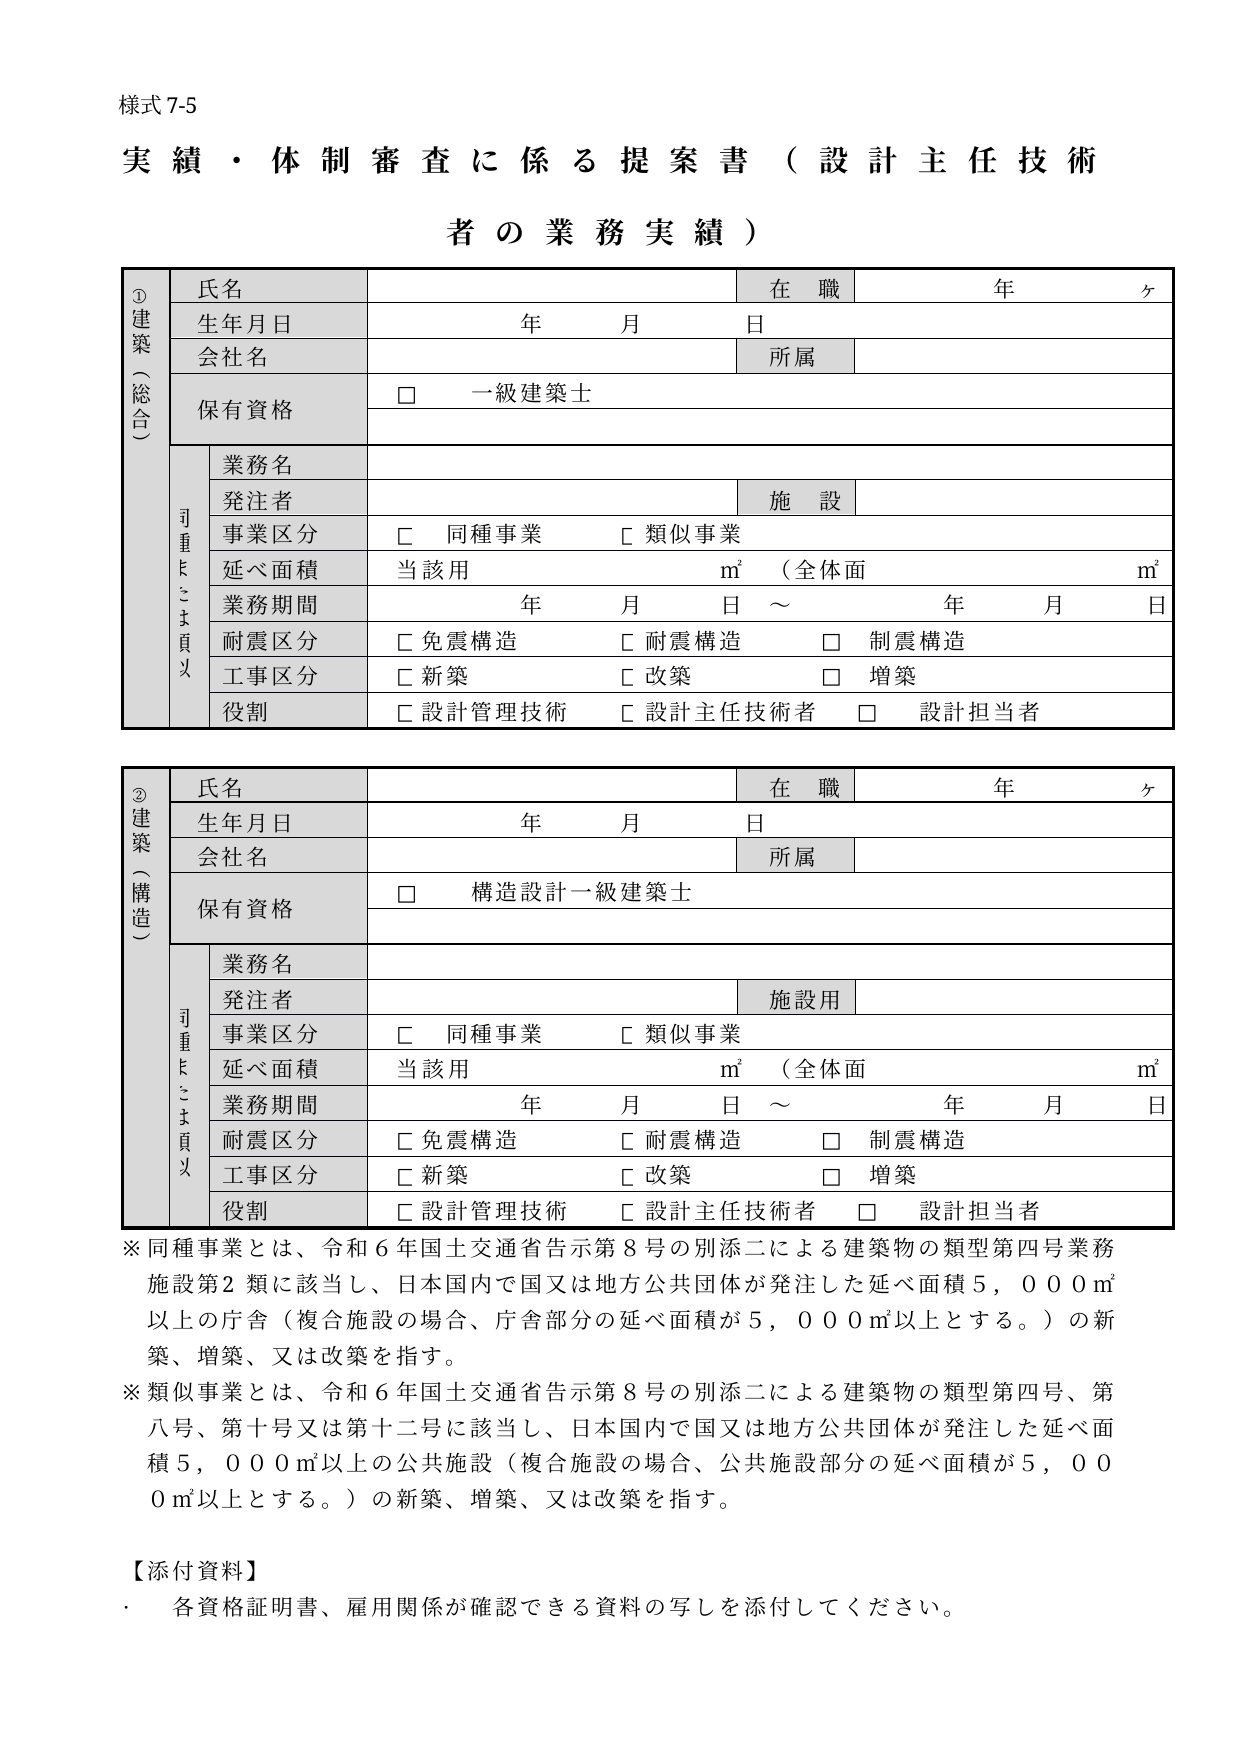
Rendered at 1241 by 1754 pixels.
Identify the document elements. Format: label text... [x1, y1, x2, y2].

table_cell 日 [710, 303, 1172, 337]
table_cell 発注者 [210, 980, 367, 1014]
text 【添付資料】 [122, 1552, 1118, 1588]
table_cell 設計主任技術者 [633, 1192, 854, 1226]
table_cell 免震構造 [411, 622, 588, 656]
table_cell 年 [934, 1086, 969, 1120]
table_cell [770, 909, 1172, 943]
table_cell 新築 [411, 657, 588, 692]
table_cell （全体面積 [752, 551, 884, 585]
table_cell 役割 [210, 1192, 367, 1226]
table_header 年 [978, 270, 1014, 302]
table_cell [368, 980, 737, 1014]
table_cell 所属 [737, 838, 854, 872]
table_cell 施設用途 [738, 980, 855, 1014]
table_cell 日 [710, 803, 1172, 837]
table_cell 同種事業 [411, 1015, 588, 1049]
table_cell 日 [710, 1086, 751, 1120]
table_cell [368, 838, 736, 872]
table_cell 設計担当者 [908, 1192, 1172, 1226]
table_cell 月 [609, 1086, 645, 1120]
table_header [1014, 769, 1102, 801]
table_header [368, 769, 736, 801]
table_cell 同種または類似 [170, 446, 209, 727]
table_cell 所属 [737, 339, 854, 373]
table_cell 施設用途 [738, 480, 855, 514]
table_cell 生年月日 [171, 803, 367, 837]
table_cell □ [368, 516, 411, 550]
table_cell [368, 945, 1172, 978]
table_cell [770, 873, 1172, 908]
table_cell □ [368, 657, 411, 692]
table_header 氏名 [171, 769, 367, 801]
table_cell [368, 409, 769, 444]
table_cell [645, 803, 710, 837]
table_cell 月 [609, 586, 645, 621]
table_cell □ [810, 1157, 854, 1191]
table_cell [770, 409, 1172, 444]
table_header ①建築（総合） [124, 270, 169, 727]
table_cell □ [368, 1192, 411, 1226]
table_cell [884, 1050, 1091, 1085]
table_cell ㎡ [706, 551, 752, 585]
table_cell 新築 [411, 1157, 588, 1191]
table_cell [368, 1086, 509, 1120]
table_cell [884, 551, 1091, 585]
table_cell 発注者 [210, 480, 367, 514]
table_header 年 [978, 769, 1014, 801]
text 実績・体制審査に係る提案書（設計主任技術者の業務実績） [122, 123, 1118, 267]
table_cell ～ [751, 1086, 792, 1120]
table_cell 同種事業 [411, 516, 588, 550]
table_cell 事業区分 [210, 1015, 367, 1049]
table_cell 類似事業 [632, 516, 1172, 550]
table_cell □ [810, 657, 854, 692]
table_cell 役割 [210, 693, 367, 727]
table_cell 月 [609, 803, 645, 837]
table_cell 月 [609, 303, 645, 337]
table_cell 同種または類似 [170, 945, 209, 1226]
table_cell 延べ面積 [210, 1050, 367, 1085]
table_cell [645, 586, 710, 621]
table_cell 年 [509, 303, 544, 337]
table_cell [368, 303, 509, 337]
table_header [368, 270, 736, 302]
table_cell [368, 446, 1172, 479]
table_cell [485, 1050, 706, 1085]
table_cell 年 [509, 803, 544, 837]
table_cell 年 [509, 1086, 544, 1120]
table_cell 会社名 [171, 838, 367, 872]
table_cell 年 [934, 586, 969, 621]
table_cell 業務名 [210, 446, 367, 479]
table_cell □ [368, 1121, 411, 1156]
table_cell ～ [751, 586, 792, 621]
table_cell ㎡） [1091, 1050, 1172, 1085]
table_cell 保有資格 [171, 374, 367, 444]
table_cell 増築 [854, 657, 1172, 692]
table_cell ㎡ [706, 1050, 752, 1085]
table_cell [544, 803, 609, 837]
table_cell 類似事業 [632, 1015, 1172, 1049]
table_cell [970, 586, 1035, 621]
table_cell 業務名 [210, 945, 367, 978]
table_cell 設計担当者 [908, 693, 1172, 727]
table_cell [544, 1086, 609, 1120]
table_header [1014, 270, 1102, 302]
table_cell [368, 480, 737, 514]
table_cell 業務期間 [210, 1086, 367, 1120]
table_cell 制震構造 [854, 1121, 1172, 1156]
table_cell 事業区分 [210, 516, 367, 550]
table_cell 一級建築士 [368, 374, 769, 408]
table_cell 増築 [854, 1157, 1172, 1191]
table_cell 耐震構造 [633, 622, 809, 656]
table_cell 日 [1135, 1086, 1172, 1120]
table_cell 耐震区分 [210, 1121, 367, 1156]
table_cell 設計主任技術者 [633, 693, 854, 727]
table_cell □ [588, 1157, 632, 1191]
table_cell 月 [1035, 1086, 1070, 1120]
table_cell □ [588, 622, 632, 656]
table_cell [793, 586, 934, 621]
table_cell [485, 551, 706, 585]
table_header ②建築（構造） [124, 769, 169, 1226]
table_cell （全体面積 [752, 1050, 884, 1085]
table_cell [368, 909, 769, 943]
table_cell 設計管理技術者 [411, 1192, 588, 1226]
table_cell 年 [509, 586, 544, 621]
table_cell [368, 803, 509, 837]
table_header ヶ月 [1103, 769, 1172, 801]
table_cell [856, 980, 1172, 1014]
table_cell [855, 838, 1172, 872]
table_cell 耐震構造 [633, 1121, 809, 1156]
table_cell 日 [710, 586, 751, 621]
table_cell [793, 1086, 934, 1120]
table_cell □ [588, 693, 632, 727]
table_cell □ [368, 1157, 411, 1191]
table_cell [1070, 1086, 1135, 1120]
table_cell [1070, 586, 1135, 621]
table_cell □ [588, 1192, 632, 1226]
table_cell □ [368, 693, 411, 727]
table_cell □ [810, 622, 854, 656]
table_cell □ [854, 1192, 907, 1226]
table_cell [544, 586, 609, 621]
table_header 氏名 [171, 270, 367, 302]
table_cell 業務期間 [210, 586, 367, 621]
table_cell 構造設計一級建築士 [368, 873, 769, 908]
table_cell [970, 1086, 1035, 1120]
table_cell 工事区分 [210, 657, 367, 692]
table_cell 当該用途 [368, 551, 485, 585]
table_cell 延べ面積 [210, 551, 367, 585]
table_cell □ [368, 622, 411, 656]
table_header [855, 270, 978, 302]
table_cell 当該用途 [368, 1050, 485, 1085]
table_cell 日 [1135, 586, 1172, 621]
table_header 在職年数 [737, 270, 854, 302]
table_cell [368, 339, 736, 373]
table_cell 制震構造 [854, 622, 1172, 656]
text ※類似事業とは、令和６年国土交通省告示第８号の別添二による建築物の類型第四号、第八号、第十号又は第十二号に該当し、日本国内で国又は地方公共団体が発注した延べ面積５,０００㎡以上の公共施設（複合施設の場合、公共施設部分の延べ面積が５,０００㎡以上とする。）の新築、増築、又は改築を指す。 [122, 1373, 1118, 1516]
table_cell 生年月日 [171, 303, 367, 337]
table_cell 改築 [633, 1157, 809, 1191]
table_cell [855, 339, 1172, 373]
table_cell □ [588, 657, 632, 692]
table_cell [856, 480, 1172, 514]
table_cell [544, 303, 609, 337]
table_cell □ [588, 516, 632, 550]
table_cell □ [588, 1015, 632, 1049]
table_cell [770, 374, 1172, 408]
table_cell □ [588, 1121, 632, 1156]
table_cell 免震構造 [411, 1121, 588, 1156]
table_cell [645, 1086, 710, 1120]
table_cell 月 [1035, 586, 1070, 621]
table_cell □ [854, 693, 907, 727]
table_header [855, 769, 978, 801]
table_cell 改築 [633, 657, 809, 692]
table_cell 会社名 [171, 339, 367, 373]
table_cell [645, 303, 710, 337]
table_cell [368, 586, 509, 621]
table_cell 工事区分 [210, 1157, 367, 1191]
table_header ヶ月 [1103, 270, 1172, 302]
list 各資格証明書、雇用関係が確認できる資料の写しを添付してください。 [122, 1588, 1118, 1624]
text ※同種事業とは、令和６年国土交通省告示第８号の別添二による建築物の類型第四号業務施設第2類に該当し、日本国内で国又は地方公共団体が発注した延べ面積５,０００㎡以上の庁舎（複合施設の場合、庁舎部分の延べ面積が５,０００㎡以上とする。）の新築、増築、又は改築を指す。 [122, 1230, 1118, 1373]
table_cell ㎡） [1091, 551, 1172, 585]
table_cell 設計管理技術者 [411, 693, 588, 727]
table_cell □ [810, 1121, 854, 1156]
table_header 在職年数 [737, 769, 854, 801]
table_cell □ [368, 1015, 411, 1049]
table_cell 耐震区分 [210, 622, 367, 656]
table_cell 保有資格 [171, 873, 367, 943]
